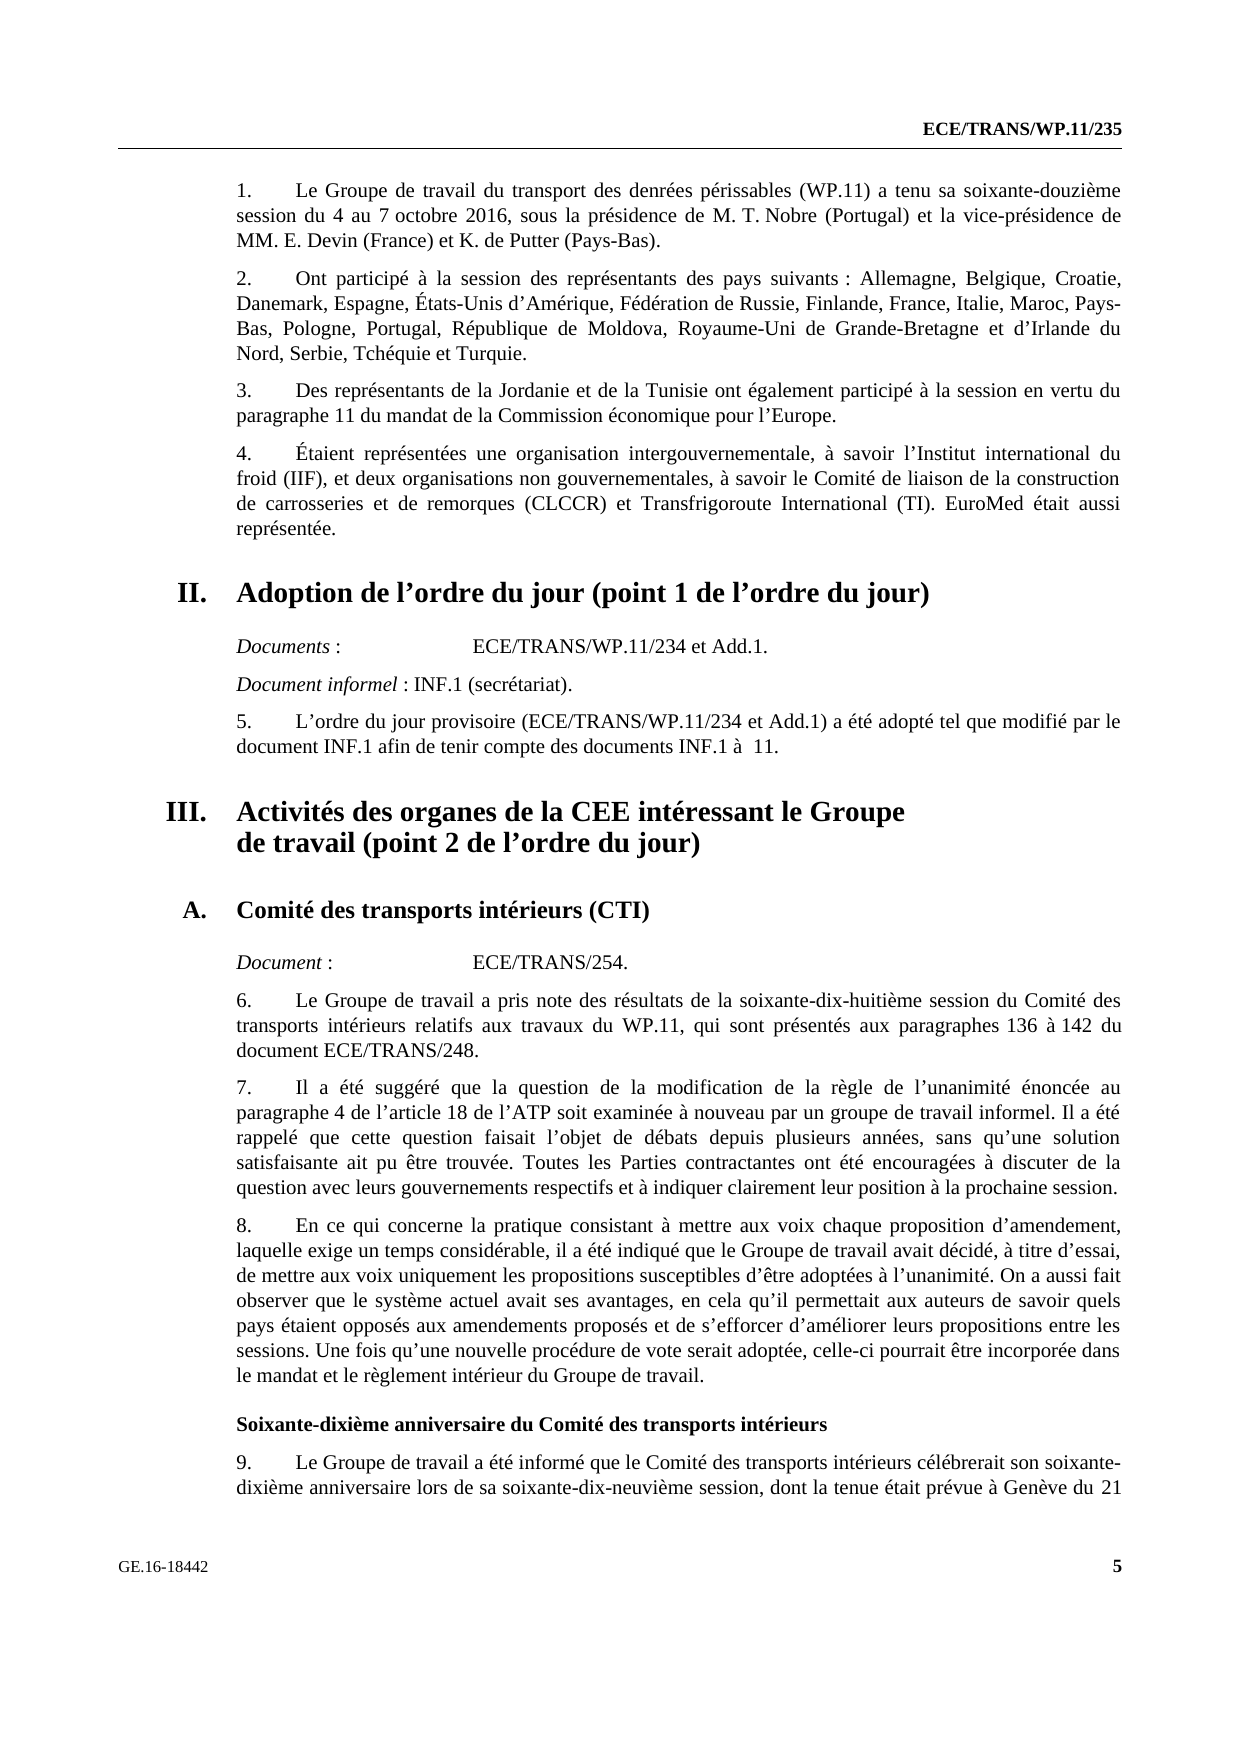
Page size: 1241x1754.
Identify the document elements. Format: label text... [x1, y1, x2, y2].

text L’ordre du jour provisoire (ECE/TRANS/WP.11/234 et Add.1) a été adopté tel que modifié par le document INF.1 afin de tenir compte des documents INF.1 à 11. [236, 708, 1122, 758]
text Le Groupe de travail a pris note des résultats de la soixante-dix-huitième session du Comité des transports intérieurs relatifs aux travaux du WP.11, qui sont présentés aux paragraphes 136 à 142 du document ECE/TRANS/248. [236, 987, 1122, 1062]
text III. Activités des organes de la CEE intéressant le Groupe de travail (point 2 de l’ordre du jour) [118, 796, 1004, 858]
text Documents : ECE/TRANS/WP.11/234 et Add.1. [236, 633, 1004, 658]
text Il a été suggéré que la question de la modification de la règle de l’unanimité énoncée au paragraphe 4 de l’article 18 de l’ATP soit examinée à nouveau par un groupe de travail informel. Il a été rappelé que cette question faisait l’objet de débats depuis plusieurs années, sans qu’une solution satisfaisante ait pu être trouvée. Toutes les Parties contractantes ont été encouragées à discuter de la question avec leurs gouvernements respectifs et à indiquer clairement leur position à la prochaine session. [236, 1074, 1122, 1199]
text Soixante-dixième anniversaire du Comité des transports intérieurs [118, 1412, 1004, 1437]
text A. Comité des transports intérieurs (CTI) [118, 896, 1004, 924]
text Document informel : INF.1 (secrétariat). [236, 671, 1004, 696]
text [236, 1449, 1122, 1499]
text Document : ECE/TRANS/254. [236, 949, 1004, 974]
text Le Groupe de travail du transport des denrées périssables (WP.11) a tenu sa soixante-douzième session du 4 au 7 octobre 2016, sous la présidence de M. T. Nobre (Portugal) et la vice-présidence de MM. E. Devin (France) et K. de Putter (Pays-Bas). [236, 177, 1122, 252]
text En ce qui concerne la pratique consistant à mettre aux voix chaque proposition d’amendement, laquelle exige un temps considérable, il a été indiqué que le Groupe de travail avait décidé, à titre d’essai, de mettre aux voix uniquement les propositions susceptibles d’être adoptées à l’unanimité. On a aussi fait observer que le système actuel avait ses avantages, en cela qu’il permettait aux auteurs de savoir quels pays étaient opposés aux amendements proposés et de s’efforcer d’améliorer leurs propositions entre les sessions. Une fois qu’une nouvelle procédure de vote serait adoptée, celle-ci pourrait être incorporée dans le mandat et le règlement intérieur du Groupe de travail. [236, 1212, 1122, 1387]
text Des représentants de la Jordanie et de la Tunisie ont également participé à la session en vertu du paragraphe 11 du mandat de la Commission économique pour l’Europe. [236, 377, 1122, 427]
text Ont participé à la session des représentants des pays suivants : Allemagne, Belgique, Croatie, Danemark, Espagne, États-Unis d’Amérique, Fédération de Russie, Finlande, France, Italie, Maroc, Pays-Bas, Pologne, Portugal, République de Moldova, Royaume-Uni de Grande-Bretagne et d’Irlande du Nord, Serbie, Tchéquie et Turquie. [236, 265, 1122, 365]
text Étaient représentées une organisation intergouvernementale, à savoir l’Institut international du froid (IIF), et deux organisations non gouvernementales, à savoir le Comité de liaison de la construction de carrosseries et de remorques (CLCCR) et Transfrigoroute International (TI). EuroMed était aussi représentée. [236, 440, 1122, 540]
text II. Adoption de l’ordre du jour (point 1 de l’ordre du jour) [118, 577, 1004, 608]
